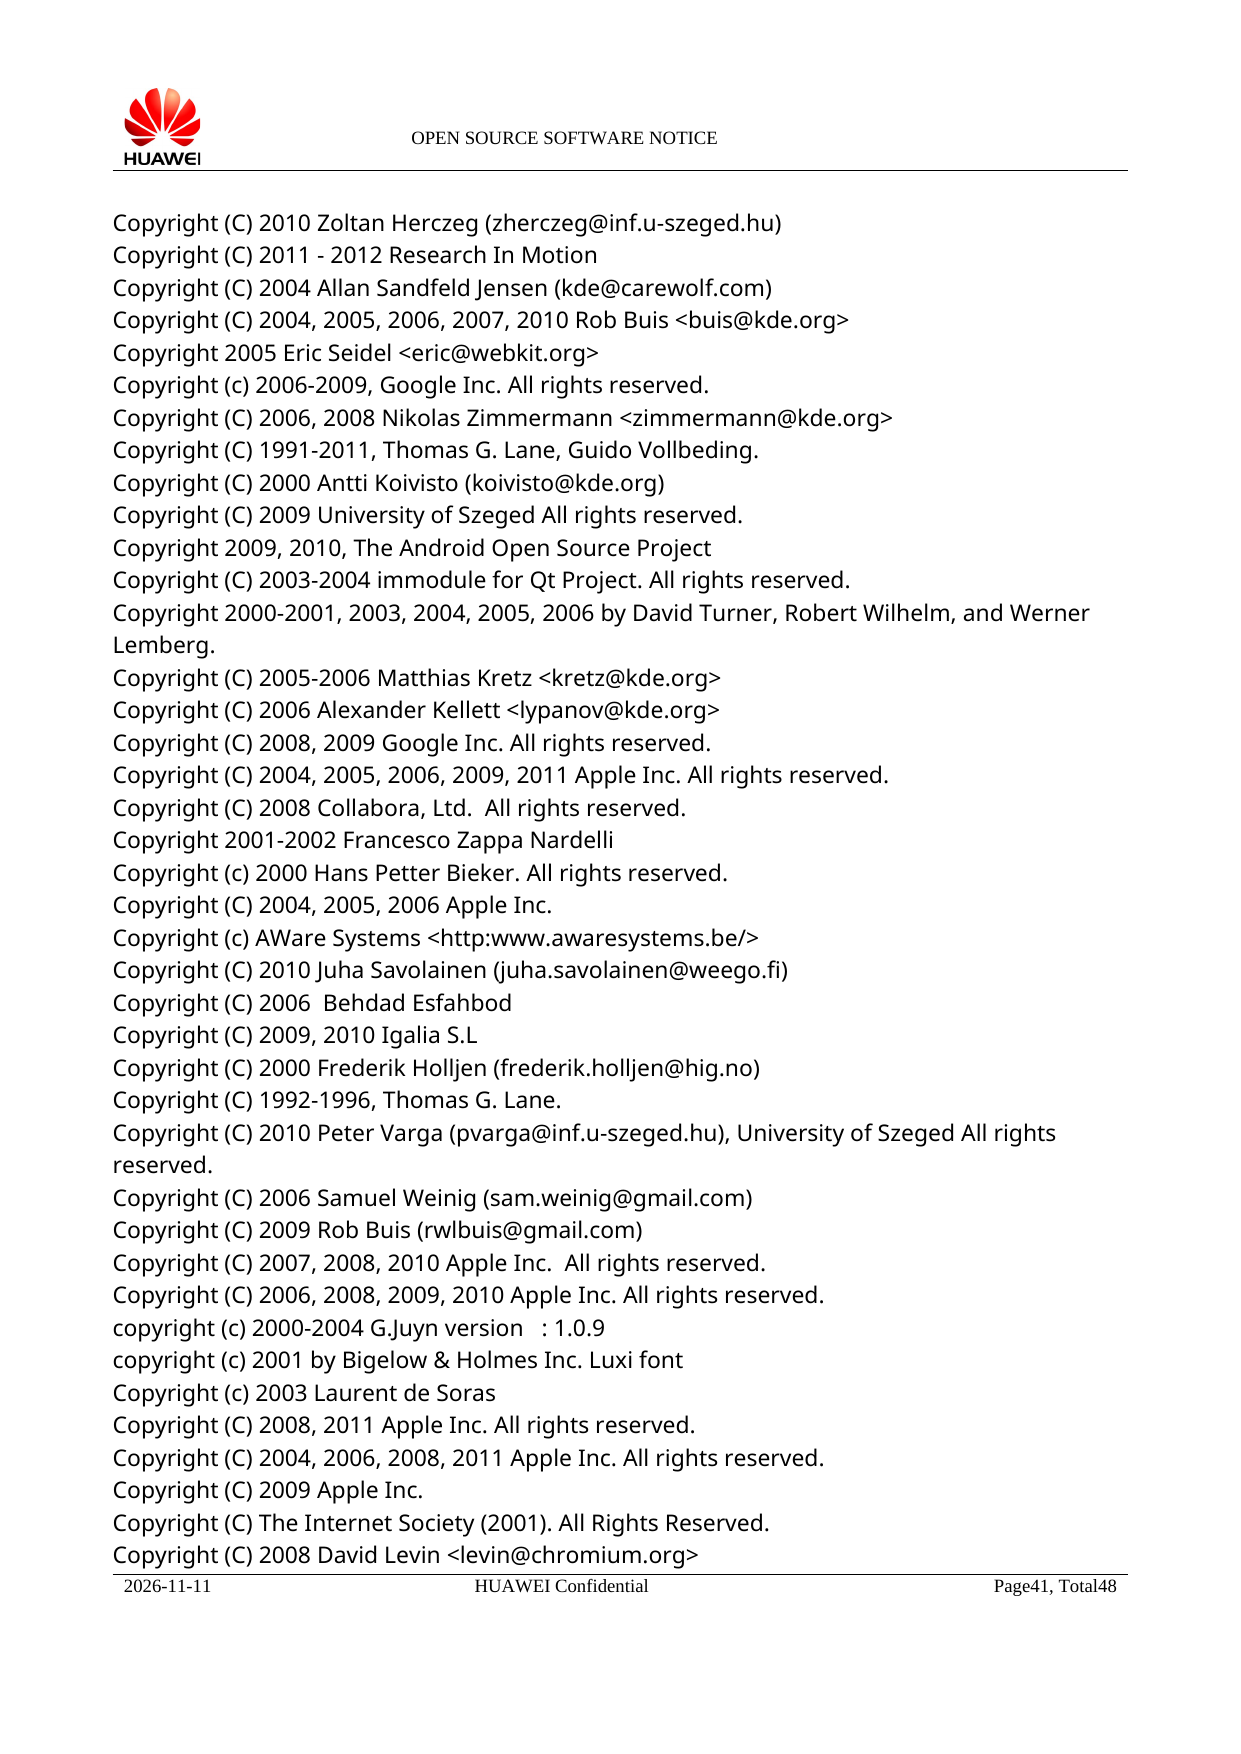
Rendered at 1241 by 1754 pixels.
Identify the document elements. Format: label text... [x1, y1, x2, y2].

picture [124, 88, 201, 165]
